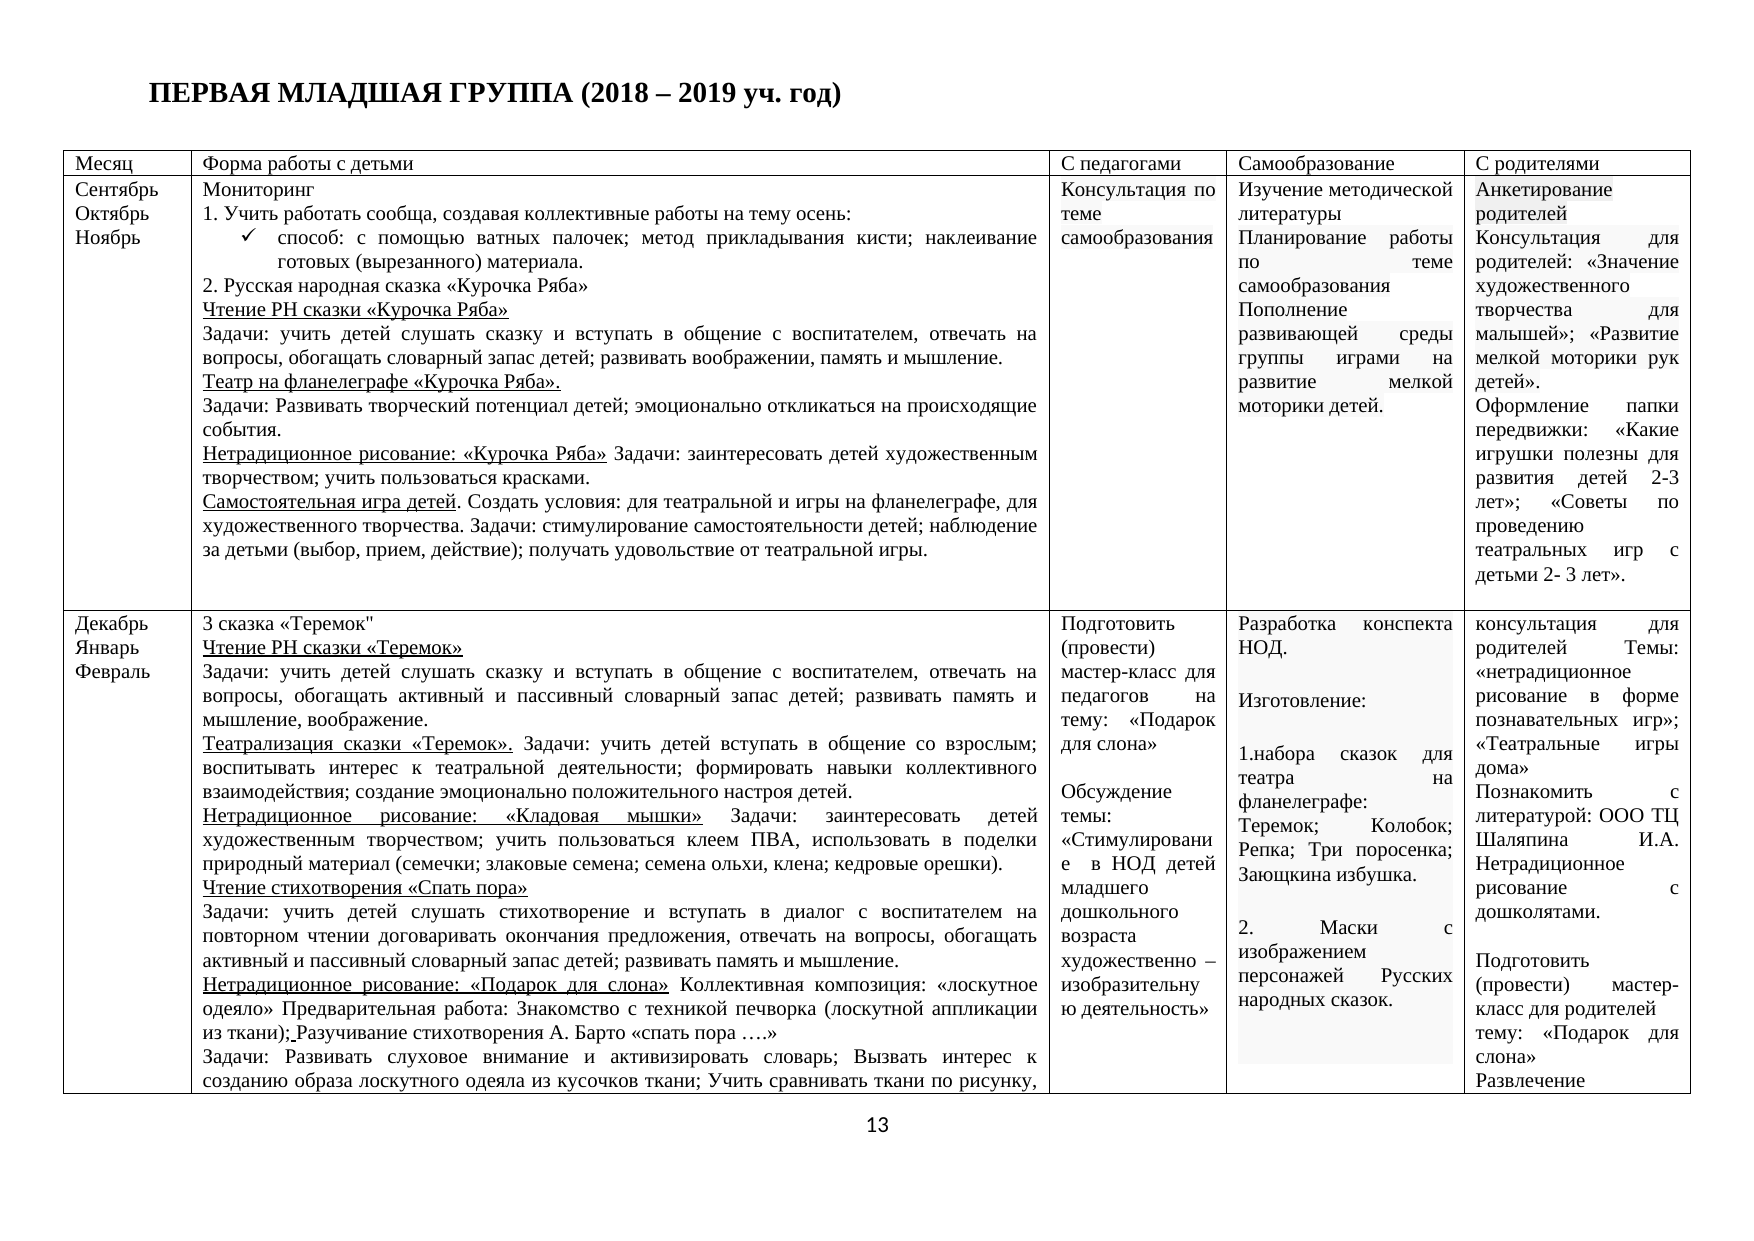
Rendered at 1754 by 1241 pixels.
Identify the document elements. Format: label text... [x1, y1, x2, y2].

table_cell Мониторинг 1. Учить работать сообща, создавая коллективные работы на тему осень: способ: с помощью ватных палочек; метод прикладывания кисти; наклеивание готовых (вырезанного) материала. 2. Русская народная сказка «Курочка Ряба» Чтение РН сказки «Курочка Ряба» Задачи: учить детей слушать сказку и вступать в общение с воспитателем, отвечать на вопросы, обогащать словарный запас детей; развивать воображении, память и мышление. Театр на фланелеграфе «Курочка Ряба». Задачи: Развивать творческий потенциал детей; эмоционально откликаться на происходящие события. Нетрадиционное рисование: «Курочка Ряба» Задачи: заинтересовать детей художественным творчеством; учить пользоваться красками. Самостоятельная игра детей. Создать условия: для театральной и игры на фланелеграфе, для художественного творчества. Задачи: стимулирование самостоятельности детей; наблюдение за детьми (выбор, прием, действие); получать удовольствие от театральной игры. [192, 176, 1049, 609]
text ПЕРВАЯ МЛАДШАЯ ГРУППА (2018 – 2019 уч. год) [75, 75, 1679, 108]
table_cell Изучение методической литературы Планирование работы по теме самообразования Пополнение развивающей среды группы играми на развитие мелкой моторики детей. [1227, 176, 1464, 609]
table_header Месяц [64, 151, 191, 175]
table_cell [1050, 611, 1226, 1093]
table_cell Анкетирование родителей Консультация для родителей: «Значение художественного творчества для малышей»; «Развитие мелкой моторики рук детей». Оформление папки передвижки: «Какие игрушки полезны для развития детей 2-3 лет»; «Советы по проведению театральных игр с детьми 2- 3 лет». [1465, 176, 1690, 609]
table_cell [192, 611, 1049, 1093]
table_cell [64, 611, 191, 1093]
table_header Самообразование [1227, 151, 1464, 175]
table_cell Сентябрь Октябрь Ноябрь [64, 176, 191, 609]
table_cell Консультация по теме самообразования [1050, 176, 1226, 609]
table_header Форма работы с детьми [192, 151, 1049, 175]
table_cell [1227, 611, 1464, 1093]
table_header С педагогами [1050, 151, 1226, 175]
table_header С родителями [1465, 151, 1690, 175]
